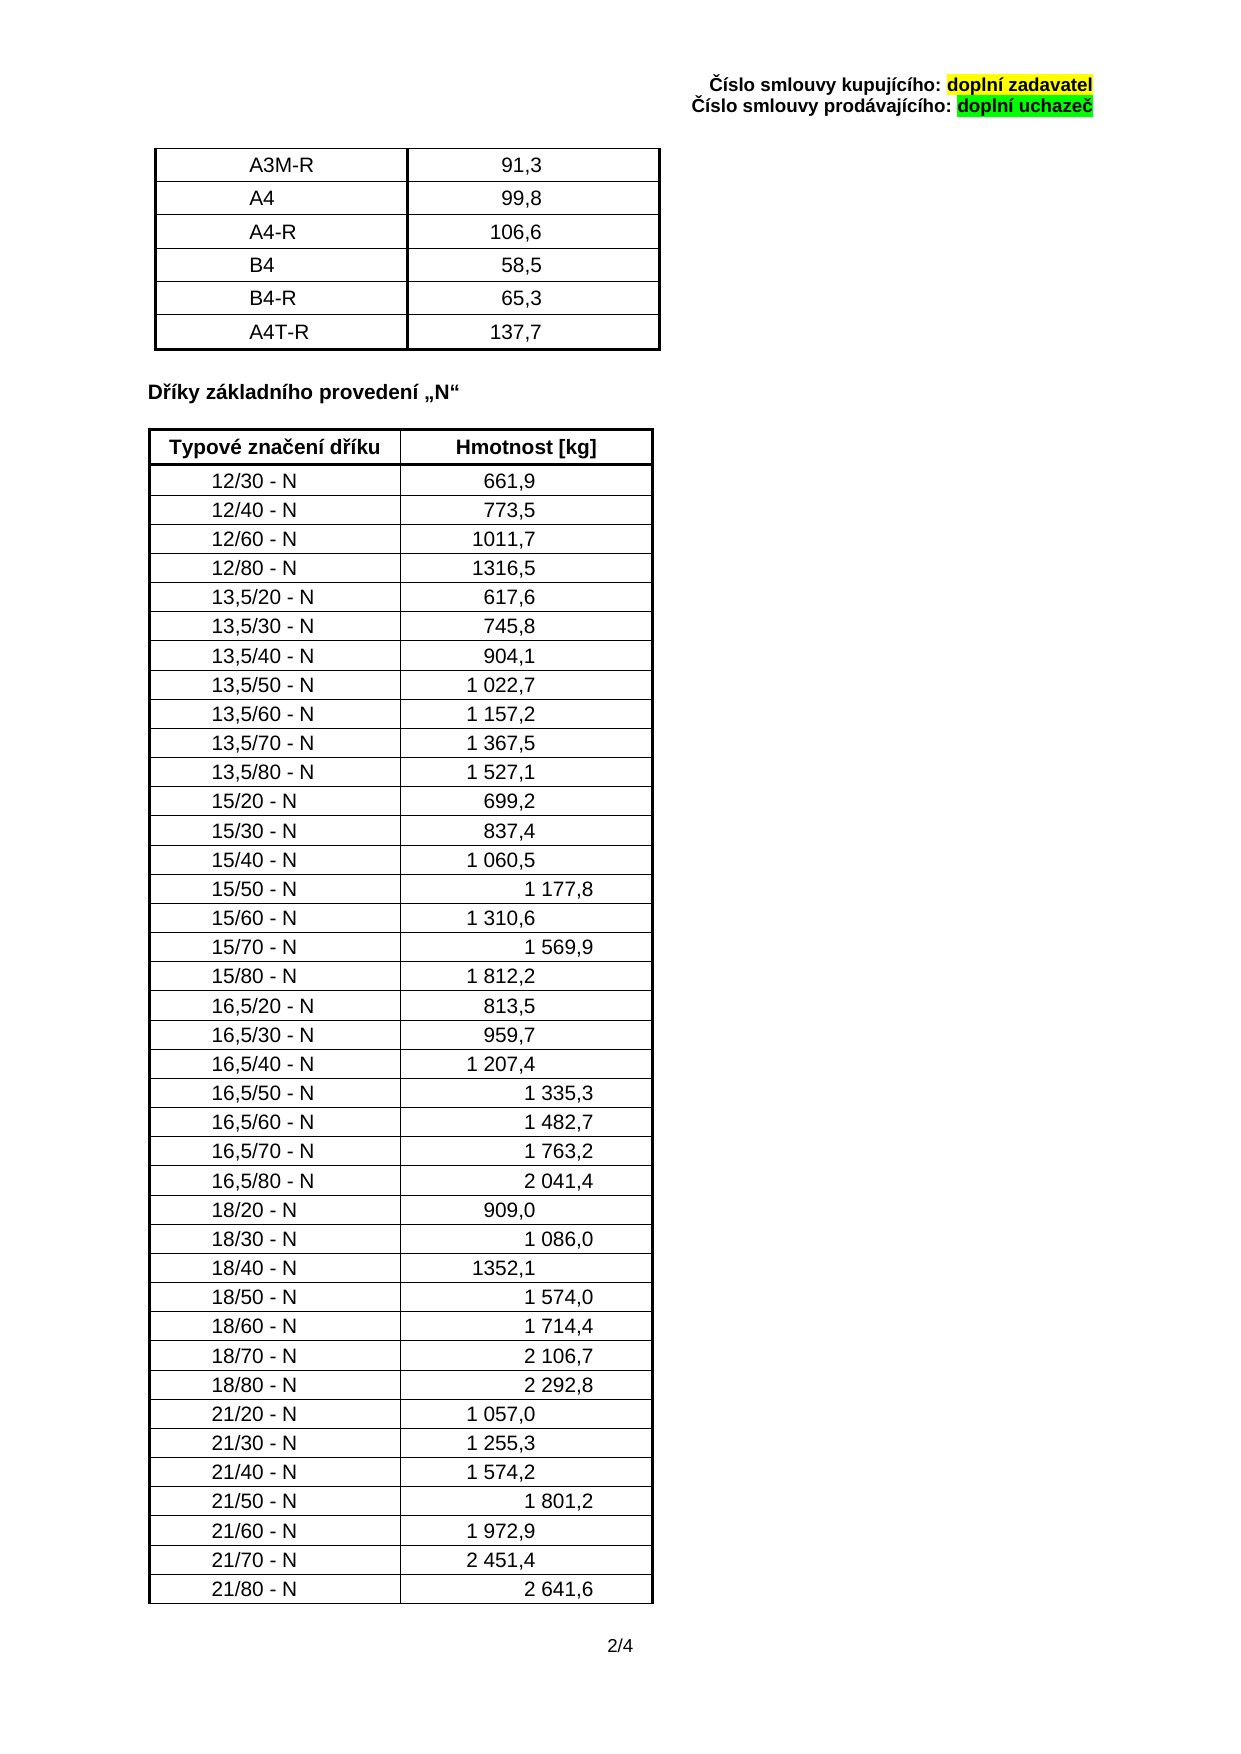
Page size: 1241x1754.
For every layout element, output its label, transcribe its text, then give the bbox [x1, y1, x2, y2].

table_cell 18/20 - N [151, 1196, 400, 1224]
table_cell A4T-R [157, 315, 406, 348]
table_cell 15/20 - N [151, 787, 400, 815]
table_cell 18/30 - N [151, 1225, 400, 1253]
table_cell 13,5/40 - N [151, 641, 400, 669]
table_cell 21/80 - N [151, 1575, 400, 1603]
table_cell 1 812,2 [401, 962, 651, 990]
table_cell 16,5/80 - N [151, 1166, 400, 1194]
table_cell 1 801,2 [401, 1487, 651, 1515]
table_cell 1 086,0 [401, 1225, 651, 1253]
table_cell 13,5/80 - N [151, 758, 400, 786]
table_cell 1 574,2 [401, 1458, 651, 1486]
table_header Typové značení dříku [151, 431, 400, 463]
table_cell 91,3 [409, 149, 658, 181]
table_cell 137,7 [409, 315, 658, 348]
table_cell 2 641,6 [401, 1575, 651, 1603]
table_cell 18/60 - N [151, 1312, 400, 1340]
table_cell 1 335,3 [401, 1079, 651, 1107]
table_cell 18/50 - N [151, 1283, 400, 1311]
table_cell 58,5 [409, 249, 658, 281]
table_cell 699,2 [401, 787, 651, 815]
table_cell 909,0 [401, 1196, 651, 1224]
table_cell 21/60 - N [151, 1516, 400, 1544]
table_cell 21/50 - N [151, 1487, 400, 1515]
table_cell A4-R [157, 215, 406, 248]
table_cell 1 022,7 [401, 671, 651, 699]
table_cell 1 527,1 [401, 758, 651, 786]
table_cell 18/40 - N [151, 1254, 400, 1282]
table_cell A4 [157, 182, 406, 214]
table_cell 15/70 - N [151, 933, 400, 961]
table_cell 106,6 [409, 215, 658, 248]
table_cell 99,8 [409, 182, 658, 214]
text Dříky základního provedení „N“ [148, 375, 1093, 404]
table_cell 617,6 [401, 583, 651, 611]
table_cell 1 310,6 [401, 904, 651, 932]
table_cell 1 255,3 [401, 1429, 651, 1457]
table_cell B4 [157, 249, 406, 281]
table_cell 21/70 - N [151, 1546, 400, 1574]
table_cell 1 207,4 [401, 1050, 651, 1078]
table_header Hmotnost [kg] [401, 431, 651, 463]
table_cell 16,5/70 - N [151, 1137, 400, 1165]
table_cell 13,5/50 - N [151, 671, 400, 699]
table_cell 15/40 - N [151, 846, 400, 874]
table_cell 12/30 - N [151, 466, 400, 494]
table_cell 1 972,9 [401, 1516, 651, 1544]
table_cell 1 367,5 [401, 729, 651, 757]
table_cell 13,5/20 - N [151, 583, 400, 611]
table_cell 13,5/30 - N [151, 612, 400, 640]
table_cell 813,5 [401, 991, 651, 1019]
table_cell 745,8 [401, 612, 651, 640]
table_cell 16,5/60 - N [151, 1108, 400, 1136]
table_cell 1 714,4 [401, 1312, 651, 1340]
table_cell 773,5 [401, 496, 651, 524]
table_cell 2 451,4 [401, 1546, 651, 1574]
table_cell 1 060,5 [401, 846, 651, 874]
table_cell 1011,7 [401, 525, 651, 553]
table_cell 15/80 - N [151, 962, 400, 990]
table_cell 1 763,2 [401, 1137, 651, 1165]
table_cell 16,5/20 - N [151, 991, 400, 1019]
table_cell B4-R [157, 282, 406, 314]
table_cell 1 057,0 [401, 1400, 651, 1428]
table_cell 12/60 - N [151, 525, 400, 553]
table_cell 21/30 - N [151, 1429, 400, 1457]
table_cell 661,9 [401, 466, 651, 494]
table_cell 837,4 [401, 816, 651, 844]
table_cell 2 106,7 [401, 1341, 651, 1369]
table_cell 1 569,9 [401, 933, 651, 961]
table_cell 18/80 - N [151, 1371, 400, 1399]
table_cell 16,5/30 - N [151, 1021, 400, 1049]
table_cell 13,5/70 - N [151, 729, 400, 757]
table_cell 65,3 [409, 282, 658, 314]
table_cell 1352,1 [401, 1254, 651, 1282]
table_cell A3M-R [157, 149, 406, 181]
table_cell 16,5/40 - N [151, 1050, 400, 1078]
table_cell 12/40 - N [151, 496, 400, 524]
table_cell 1 157,2 [401, 700, 651, 728]
table_cell 13,5/60 - N [151, 700, 400, 728]
table_cell 2 041,4 [401, 1166, 651, 1194]
table_cell 959,7 [401, 1021, 651, 1049]
table_cell 15/50 - N [151, 875, 400, 903]
table_cell 21/40 - N [151, 1458, 400, 1486]
table_cell 15/60 - N [151, 904, 400, 932]
table_cell 16,5/50 - N [151, 1079, 400, 1107]
table_cell 18/70 - N [151, 1341, 400, 1369]
table_cell 15/30 - N [151, 816, 400, 844]
table_cell 21/20 - N [151, 1400, 400, 1428]
table_cell 1316,5 [401, 554, 651, 582]
table_cell 1 482,7 [401, 1108, 651, 1136]
table_cell 1 574,0 [401, 1283, 651, 1311]
table_cell 1 177,8 [401, 875, 651, 903]
table_cell 2 292,8 [401, 1371, 651, 1399]
table_cell 904,1 [401, 641, 651, 669]
table_cell 12/80 - N [151, 554, 400, 582]
